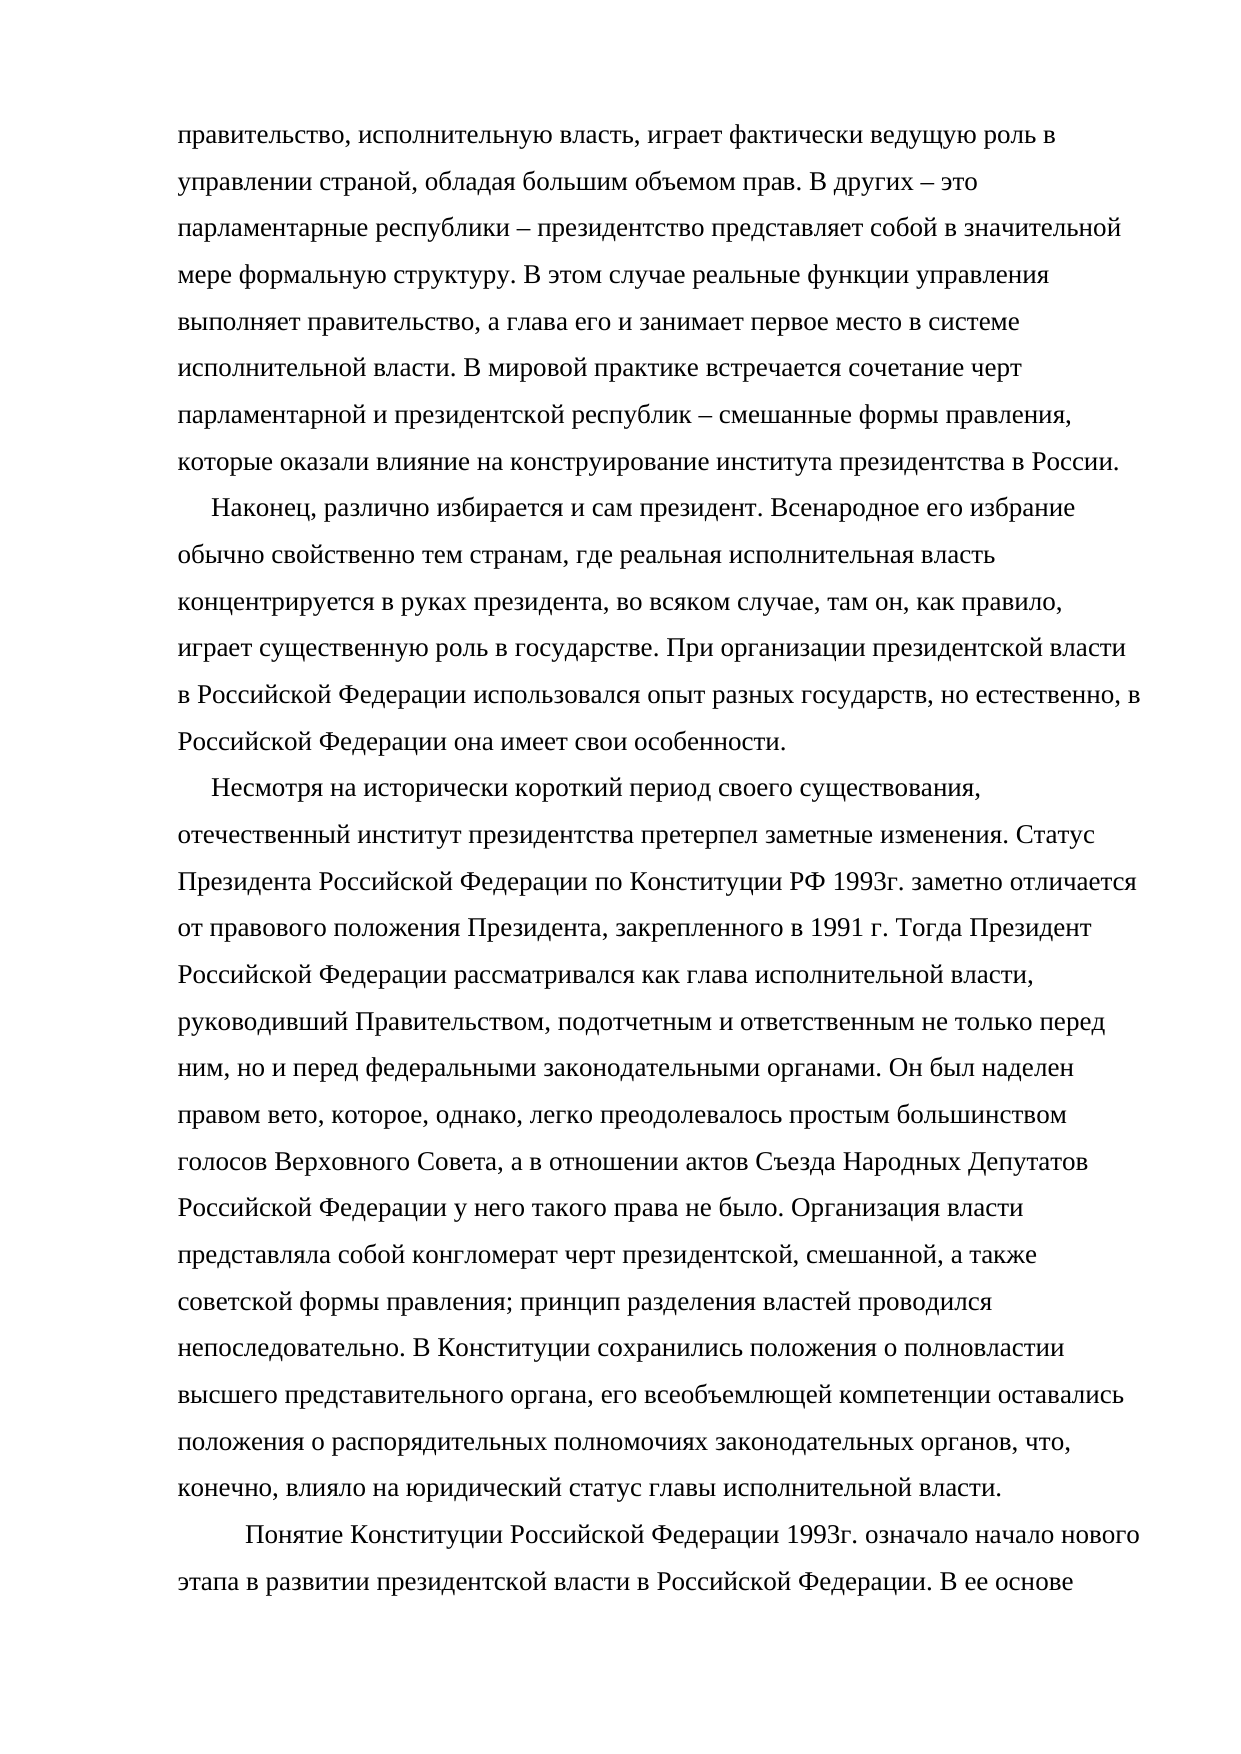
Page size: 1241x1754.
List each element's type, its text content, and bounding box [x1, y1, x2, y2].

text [177, 118, 1144, 476]
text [177, 1518, 1144, 1596]
text Несмотря на исторически короткий период своего существования, отечественный институт президентства претерпел заметные изменения. Статус Президента Российской Федерации по Конституции РФ 1993г. заметно отличается от правового положения Президента, закрепленного в 1991 г. Тогда Президент Российской Федерации рассматривался как глава исполнительной власти, руководивший Правительством, подотчетным и ответственным не только перед ним, но и перед федеральными законодательными органами. Он был наделен правом вето, которое, однако, легко преодолевалось простым большинством голосов Верховного Совета, а в отношении актов Съезда Народных Депутатов Российской Федерации у него такого права не было. Организация власти представляла собой конгломерат черт президентской, смешанной, а также советской формы правления; принцип разделения властей проводился непоследовательно. В Конституции сохранились положения о полновластии высшего представительного органа, его всеобъемлющей компетенции оставались положения о распорядительных полномочиях законодательных органов, что, конечно, влияло на юридический статус главы исполнительной власти. [177, 771, 1144, 1503]
text Наконец, различно избирается и сам президент. Всенародное его избрание обычно свойственно тем странам, где реальная исполнительная власть концентрируется в руках президента, во всяком случае, там он, как правило, играет существенную роль в государстве. При организации президентской власти в Российской Федерации использовался опыт разных государств, но естественно, в Российской Федерации она имеет свои особенности. [177, 491, 1144, 756]
